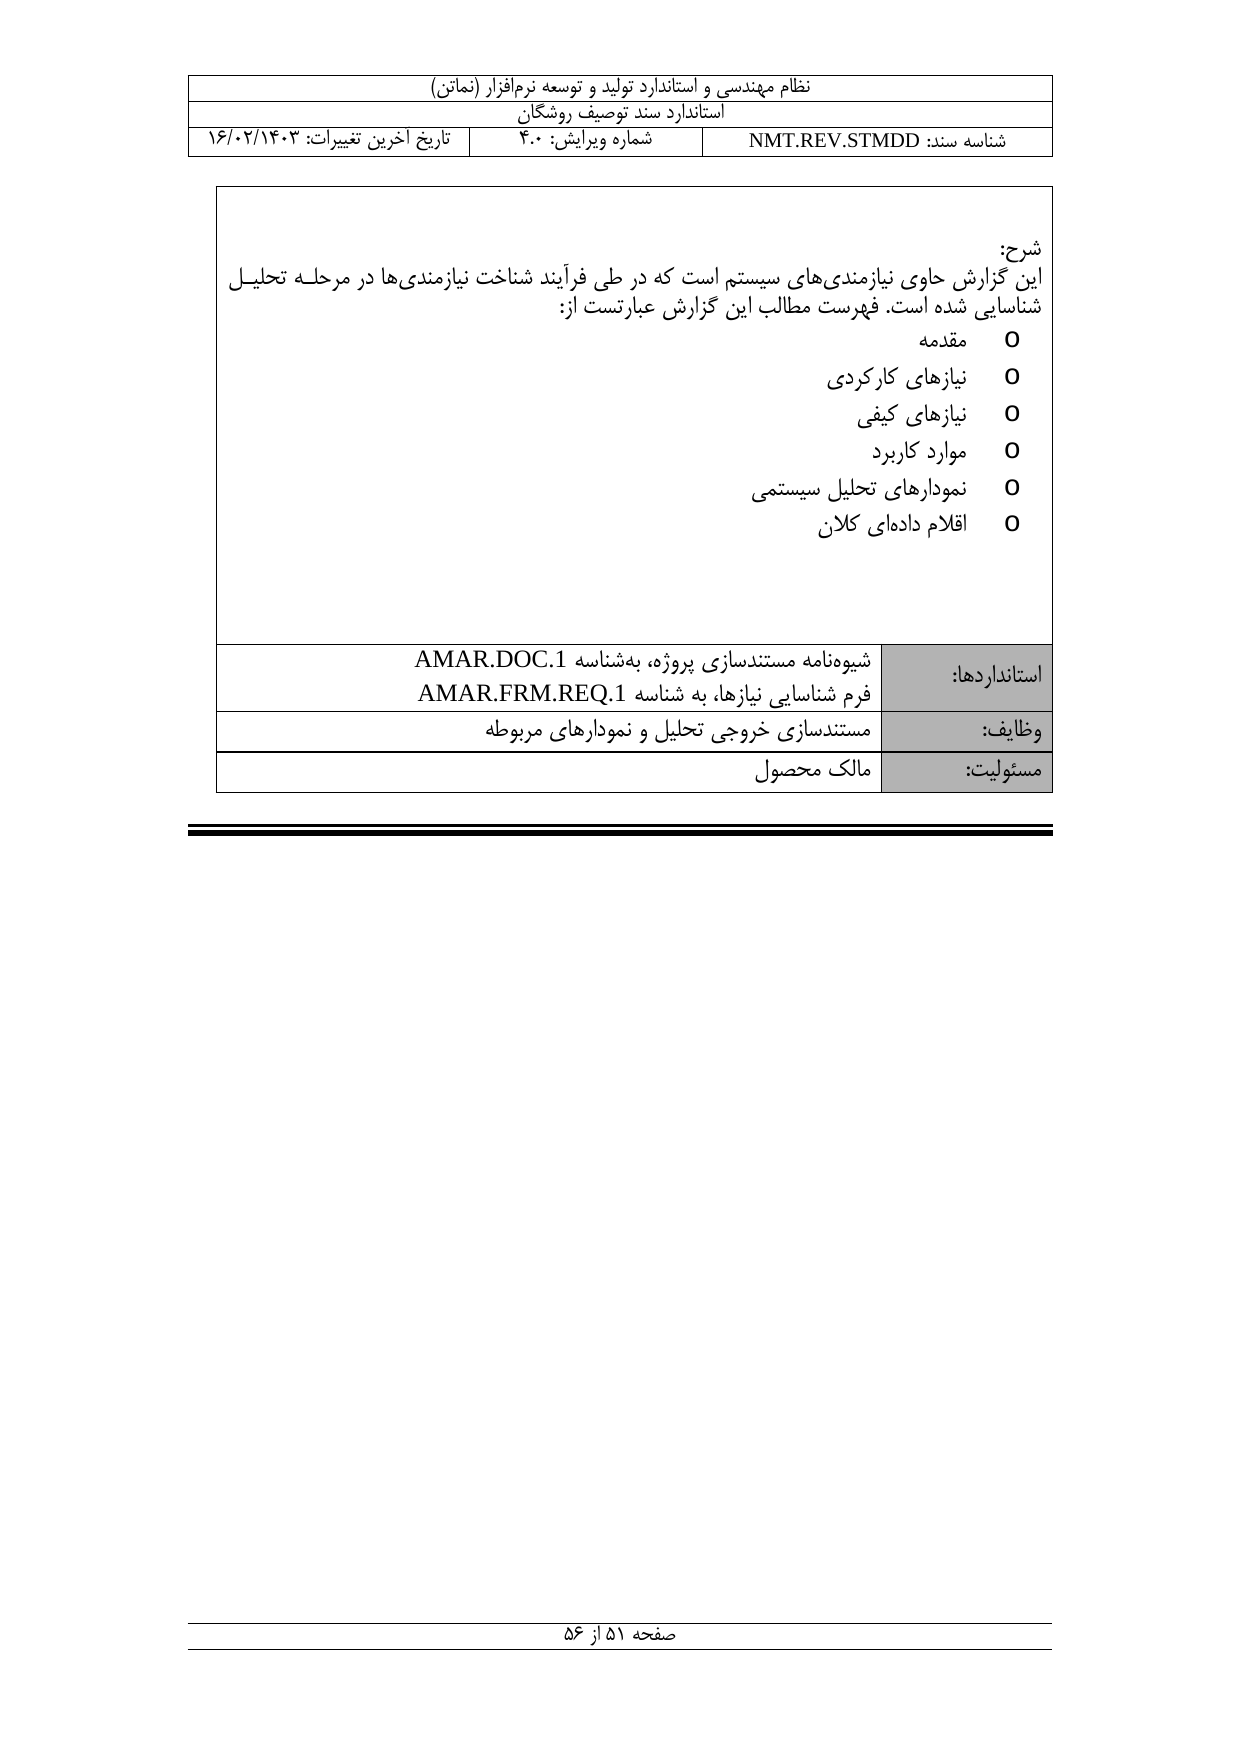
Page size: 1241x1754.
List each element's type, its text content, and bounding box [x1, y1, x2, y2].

table_cell استانداردها: [882, 645, 1052, 711]
table_cell مستندسازي خروجی تحلیل و نمودارهای مربوطه [217, 712, 881, 751]
table_cell مالک محصول [217, 753, 881, 792]
table_cell وظايف: [882, 712, 1052, 751]
table_cell مسئوليت: [882, 753, 1052, 792]
table_cell شيوه‌نامه مستندسازي پروژه، به‌شناسه AMAR.DOC.1 فرم شناسايي نيازها، به شناسه AMAR.FRM.REQ.1 [217, 645, 881, 711]
table_cell شرح: اين گزارش حاوي نيازمندي‌هاي سيستم است كه در طي فرآيند شناخت نيازمندي‌ها در مرحله تحليل شناسايي شده است. فهرست مطالب اين گزارش عبارتست از: مقدمه نیازهای کارکردی نیازهای کیفی موارد کاربرد نمودارهای تحلیل سیستمی اقلام داده‌ای کلان [217, 187, 1052, 643]
